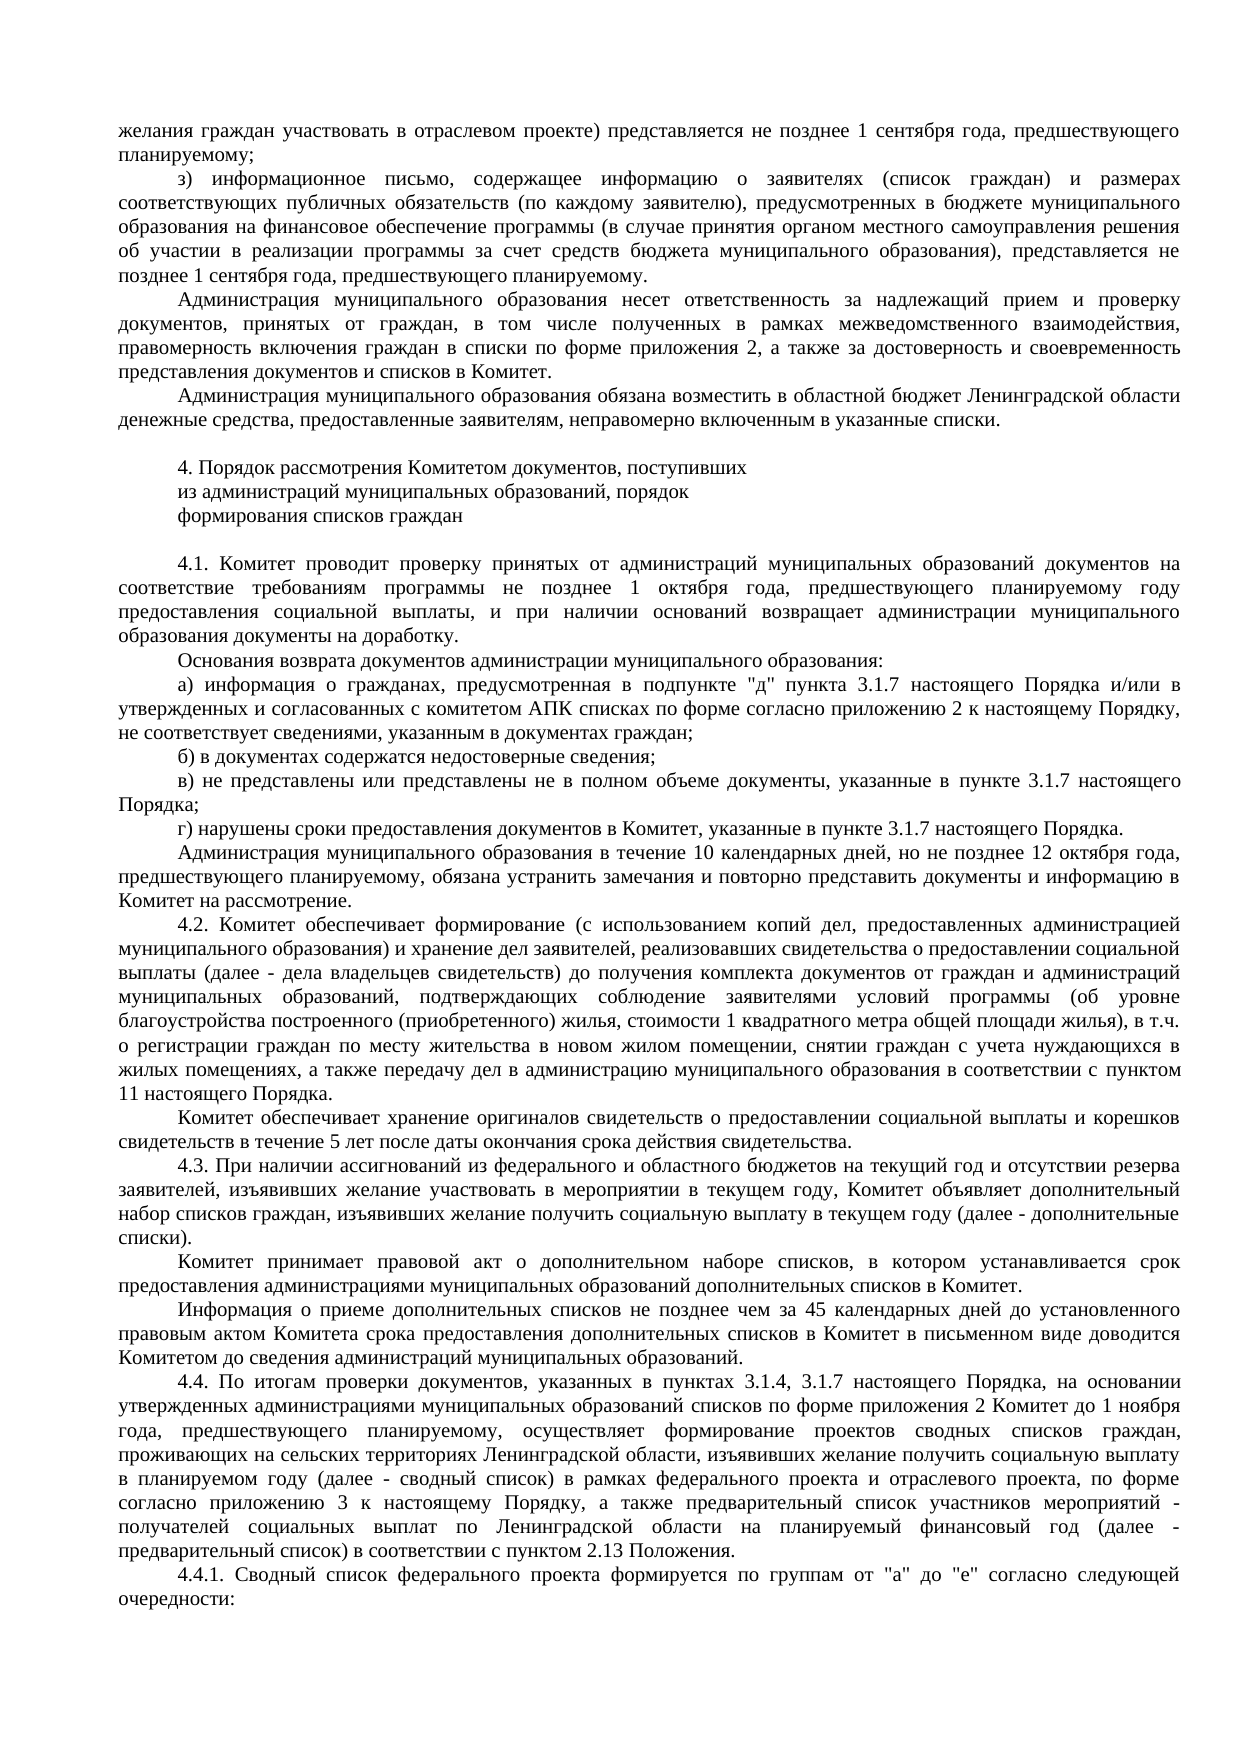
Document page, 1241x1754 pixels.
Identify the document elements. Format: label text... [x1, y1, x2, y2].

text з) информационное письмо, содержащее информацию о заявителях (список граждан) и размерах соответствующих публичных обязательств (по каждому заявителю), предусмотренных в бюджете муниципального образования на финансовое обеспечение программы (в случае принятия органом местного самоуправления решения об участии в реализации программы за счет средств бюджета муниципального образования), представляется не позднее 1 сентября года, предшествующего планируемому. [118, 166, 1181, 287]
text Администрация муниципального образования обязана возместить в областной бюджет Ленинградской области денежные средства, предоставленные заявителям, неправомерно включенным в указанные списки. [118, 383, 1181, 431]
text Администрация муниципального образования несет ответственность за надлежащий прием и проверку документов, принятых от граждан, в том числе полученных в рамках межведомственного взаимодействия, правомерность включения граждан в списки по форме приложения 2, а также за достоверность и своевременность представления документов и списков в Комитет. [118, 287, 1181, 383]
text из администраций муниципальных образований, порядок [118, 479, 1181, 503]
text 4.2. Комитет обеспечивает формирование (с использованием копий дел, предоставленных администрацией муниципального образования) и хранение дел заявителей, реализовавших свидетельства о предоставлении социальной выплаты (далее - дела владельцев свидетельств) до получения комплекта документов от граждан и администраций муниципальных образований, подтверждающих соблюдение заявителями условий программы (об уровне благоустройства построенного (приобретенного) жилья, стоимости 1 квадратного метра общей площади жилья), в т.ч. о регистрации граждан по месту жительства в новом жилом помещении, снятии граждан с учета нуждающихся в жилых помещениях, а также передачу дел в администрацию муниципального образования в соответствии с пунктом 11 настоящего Порядка. [118, 912, 1181, 1105]
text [118, 118, 1181, 166]
text Комитет обеспечивает хранение оригиналов свидетельств о предоставлении социальной выплаты и корешков свидетельств в течение 5 лет после даты окончания срока действия свидетельства. [118, 1105, 1181, 1153]
text Информация о приеме дополнительных списков не позднее чем за 45 календарных дней до установленного правовым актом Комитета срока предоставления дополнительных списков в Комитет в письменном виде доводится Комитетом до сведения администраций муниципальных образований. [118, 1297, 1181, 1369]
text г) нарушены сроки предоставления документов в Комитет, указанные в пункте 3.1.7 настоящего Порядка. [118, 816, 1181, 840]
text в) не представлены или представлены не в полном объеме документы, указанные в пункте 3.1.7 настоящего Порядка; [118, 768, 1181, 816]
text 4.3. При наличии ассигнований из федерального и областного бюджетов на текущий год и отсутствии резерва заявителей, изъявивших желание участвовать в мероприятии в текущем году, Комитет объявляет дополнительный набор списков граждан, изъявивших желание получить социальную выплату в текущем году (далее - дополнительные списки). [118, 1153, 1181, 1249]
text Комитет принимает правовой акт о дополнительном наборе списков, в котором устанавливается срок предоставления администрациями муниципальных образований дополнительных списков в Комитет. [118, 1249, 1181, 1297]
text 4.4.1. Сводный список федерального проекта формируется по группам от "а" до "е" согласно следующей очередности: [118, 1562, 1181, 1610]
text Администрация муниципального образования в течение 10 календарных дней, но не позднее 12 октября года, предшествующего планируемому, обязана устранить замечания и повторно представить документы и информацию в Комитет на рассмотрение. [118, 840, 1181, 912]
text Основания возврата документов администрации муниципального образования: [118, 647, 1181, 672]
text 4.1. Комитет проводит проверку принятых от администраций муниципальных образований документов на соответствие требованиям программы не позднее 1 октября года, предшествующего планируемому году предоставления социальной выплаты, и при наличии оснований возвращает администрации муниципального образования документы на доработку. [118, 551, 1181, 647]
text 4.4. По итогам проверки документов, указанных в пунктах 3.1.4, 3.1.7 настоящего Порядка, на основании утвержденных администрациями муниципальных образований списков по форме приложения 2 Комитет до 1 ноября года, предшествующего планируемому, осуществляет формирование проектов сводных списков граждан, проживающих на сельских территориях Ленинградской области, изъявивших желание получить социальную выплату в планируемом году (далее - сводный список) в рамках федерального проекта и отраслевого проекта, по форме согласно приложению 3 к настоящему Порядку, а также предварительный список участников мероприятий - получателей социальных выплат по Ленинградской области на планируемый финансовый год (далее - предварительный список) в соответствии с пунктом 2.13 Положения. [118, 1369, 1181, 1562]
text формирования списков граждан [118, 503, 1181, 527]
text а) информация о гражданах, предусмотренная в подпункте "д" пункта 3.1.7 настоящего Порядка и/или в утвержденных и согласованных с комитетом АПК списках по форме согласно приложению 2 к настоящему Порядку, не соответствует сведениями, указанным в документах граждан; [118, 672, 1181, 744]
text 4. Порядок рассмотрения Комитетом документов, поступивших [118, 455, 1181, 479]
text б) в документах содержатся недостоверные сведения; [118, 744, 1181, 768]
